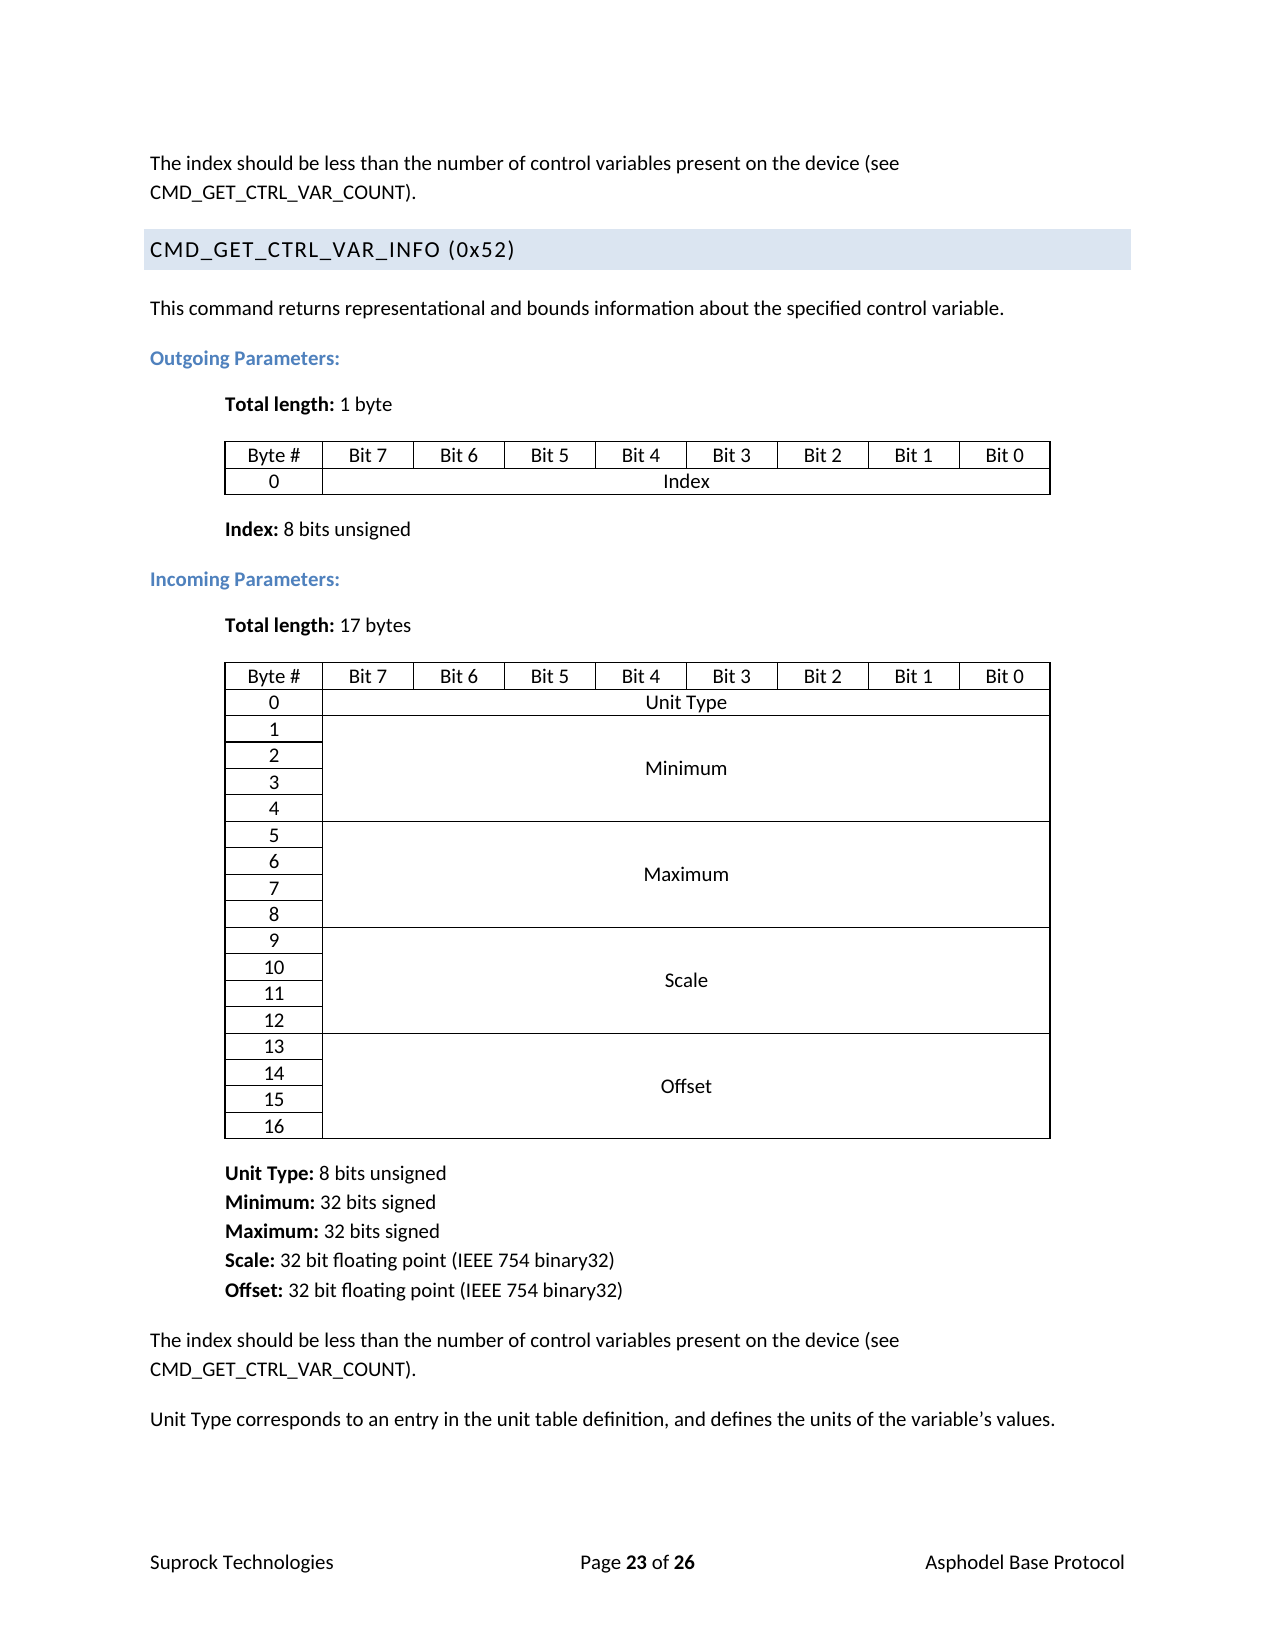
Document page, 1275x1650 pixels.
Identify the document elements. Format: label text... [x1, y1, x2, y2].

list Offset: 32 bit floating point (IEEE 754 binary32) [225, 1277, 1125, 1302]
table_cell 12 [226, 1007, 322, 1032]
table_cell 7 [226, 875, 322, 900]
table_cell Unit Type [323, 690, 1049, 715]
table_cell 11 [226, 981, 322, 1006]
table_header Bit 1 [869, 442, 959, 467]
table_cell 15 [226, 1086, 322, 1112]
table_cell Index [323, 469, 1049, 494]
list Total length: 1 byte [225, 391, 1125, 416]
table_header Bit 7 [323, 442, 413, 467]
table_cell Offset [323, 1034, 1049, 1138]
table_cell 16 [226, 1113, 322, 1138]
table_header Bit 2 [778, 442, 868, 467]
table_cell 8 [226, 901, 322, 927]
table_header Byte # [226, 442, 322, 467]
table_header Bit 4 [596, 442, 686, 467]
list Total length: 17 bytes [225, 612, 1125, 637]
table_header Bit 4 [596, 663, 686, 688]
table_cell 13 [226, 1034, 322, 1059]
text Unit Type corresponds to an entry in the unit table definition, and defines the units of the variable’s values. [150, 1406, 1125, 1431]
text The index should be less than the number of control variables present on the device (see CMD_GET_CTRL_VAR_COUNT). [150, 150, 1125, 204]
text This command returns representational and bounds information about the specified control variable. [150, 295, 1125, 320]
table_cell 9 [226, 928, 322, 953]
table_header Bit 2 [778, 663, 868, 688]
table_cell 14 [226, 1060, 322, 1085]
table_header Bit 3 [687, 663, 777, 688]
table_header Bit 1 [869, 663, 959, 688]
table_header Bit 3 [687, 442, 777, 467]
table_header Bit 6 [414, 663, 504, 688]
list Unit Type: 8 bits unsigned [225, 1160, 1125, 1186]
table_header Bit 0 [960, 442, 1049, 467]
table_header Byte # [226, 663, 322, 688]
table_cell 4 [226, 795, 322, 821]
table_header Bit 6 [414, 442, 504, 467]
text The index should be less than the number of control variables present on the device (see CMD_GET_CTRL_VAR_COUNT). [150, 1327, 1125, 1381]
table_cell 3 [226, 769, 322, 794]
table_cell 0 [226, 469, 322, 494]
table_header Bit 5 [505, 663, 595, 688]
list Maximum: 32 bits signed [225, 1218, 1125, 1244]
table_cell 2 [226, 743, 322, 768]
list Minimum: 32 bits signed [225, 1189, 1125, 1215]
table_cell 6 [226, 848, 322, 874]
table_cell 5 [226, 822, 322, 847]
table_cell Minimum [323, 716, 1049, 821]
table_header Bit 0 [960, 663, 1049, 688]
table_header Bit 7 [323, 663, 413, 688]
table_cell 0 [226, 690, 322, 715]
table_cell 1 [226, 716, 322, 741]
text Outgoing Parameters: [150, 345, 1125, 370]
list Scale: 32 bit floating point (IEEE 754 binary32) [225, 1248, 1125, 1273]
table_header Bit 5 [505, 442, 595, 467]
list Index: 8 bits unsigned [225, 516, 1125, 541]
text Incoming Parameters: [150, 566, 1125, 591]
table_cell Maximum [323, 822, 1049, 927]
subtitle CMD_GET_CTRL_VAR_INFO (0x52) [150, 235, 1125, 263]
table_cell 10 [226, 954, 322, 979]
table_cell Scale [323, 928, 1049, 1032]
